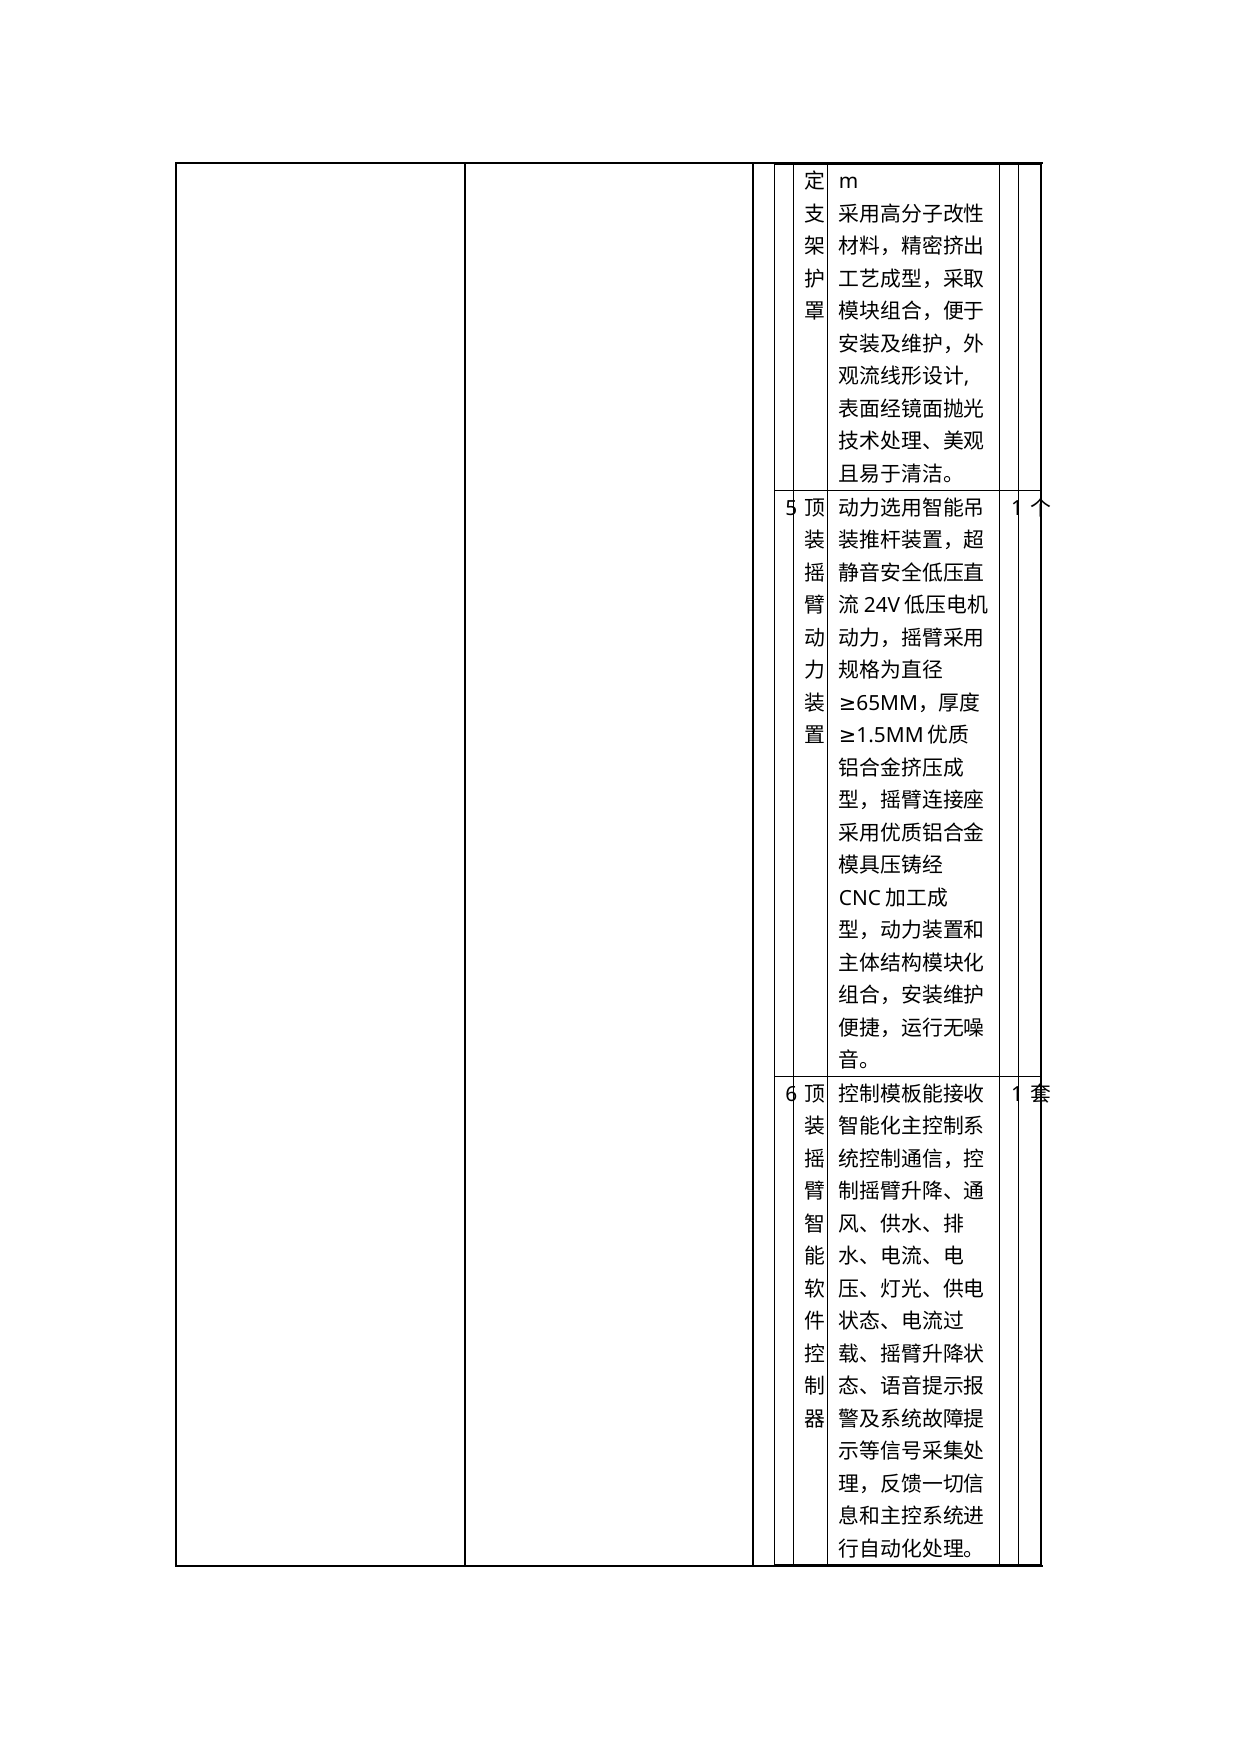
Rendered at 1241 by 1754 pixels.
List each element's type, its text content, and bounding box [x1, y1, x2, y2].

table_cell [1000, 1077, 1018, 1564]
table_cell 1 [177, 164, 464, 1565]
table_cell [794, 165, 827, 490]
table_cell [754, 164, 774, 1565]
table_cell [828, 165, 999, 490]
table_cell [775, 1077, 793, 1564]
table_cell 智能化学吊装实验室56座 智能生物吊装实验室56座 智能物理吊装实验室56座 虚拟实验软件（初高中） [828, 491, 999, 1076]
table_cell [828, 1077, 999, 1564]
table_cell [1019, 165, 1040, 490]
table_cell 智能化学吊装实验室56座 智能生物吊装实验室56座 智能物理吊装实验室56座 虚拟实验软件（初高中） [1019, 491, 1040, 1076]
table_cell 智能化学吊装实验室56座 智能生物吊装实验室56座 智能物理吊装实验室56座 虚拟实验软件（初高中） [794, 491, 827, 1076]
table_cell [1019, 1077, 1040, 1564]
table_cell [466, 164, 752, 1565]
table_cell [794, 1077, 827, 1564]
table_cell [1000, 165, 1018, 490]
table_cell 智能化学吊装实验室56座 智能生物吊装实验室56座 智能物理吊装实验室56座 虚拟实验软件（初高中） [775, 491, 793, 1076]
table_cell 智能化学吊装实验室56座 智能生物吊装实验室56座 智能物理吊装实验室56座 虚拟实验软件（初高中） [1000, 491, 1018, 1076]
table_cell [775, 165, 793, 490]
